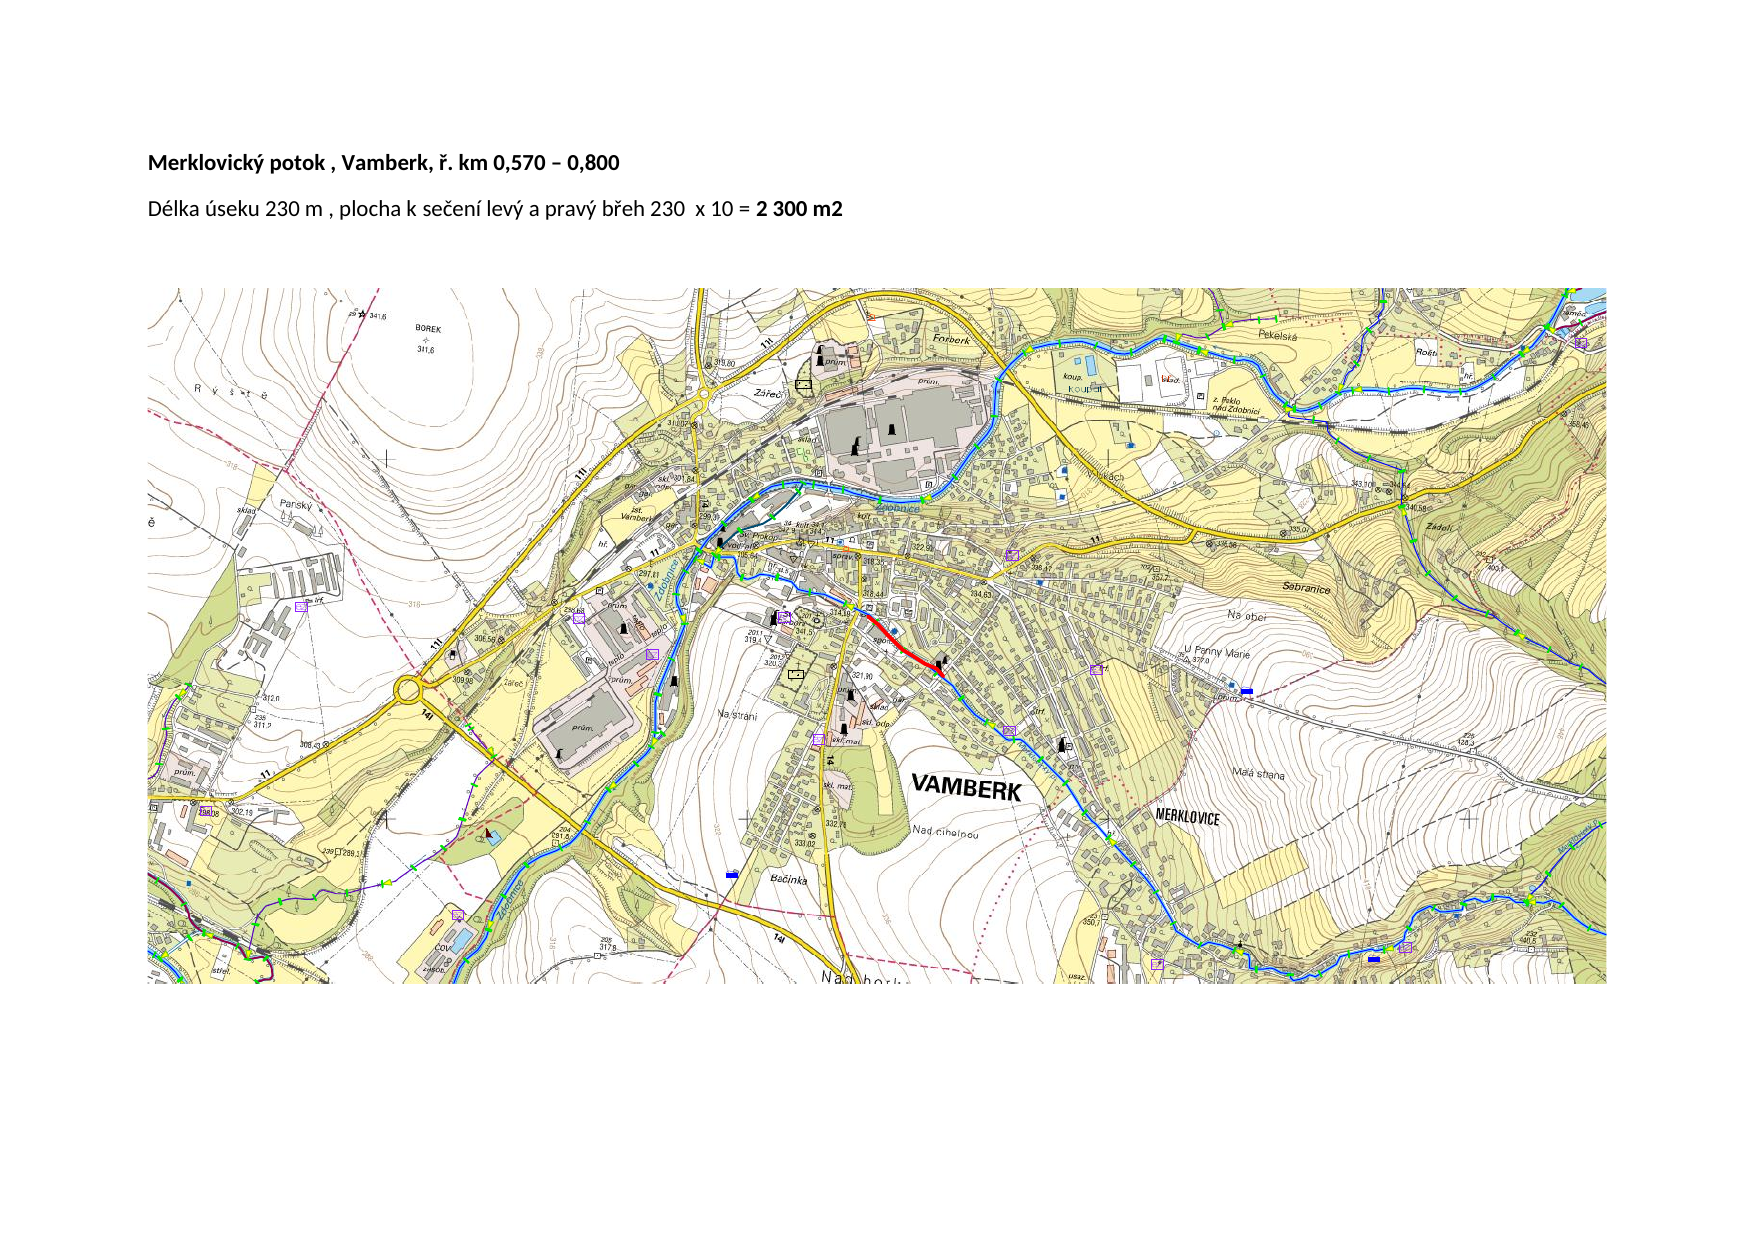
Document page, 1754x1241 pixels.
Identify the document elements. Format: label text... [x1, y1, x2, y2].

text Délka úseku 230 m , plocha k sečení levý a pravý břeh 230 x 10 = 2 300 m2 [148, 194, 1606, 222]
text Merklovický potok , Vamberk, ř. km 0,570 – 0,800 [148, 148, 1606, 176]
